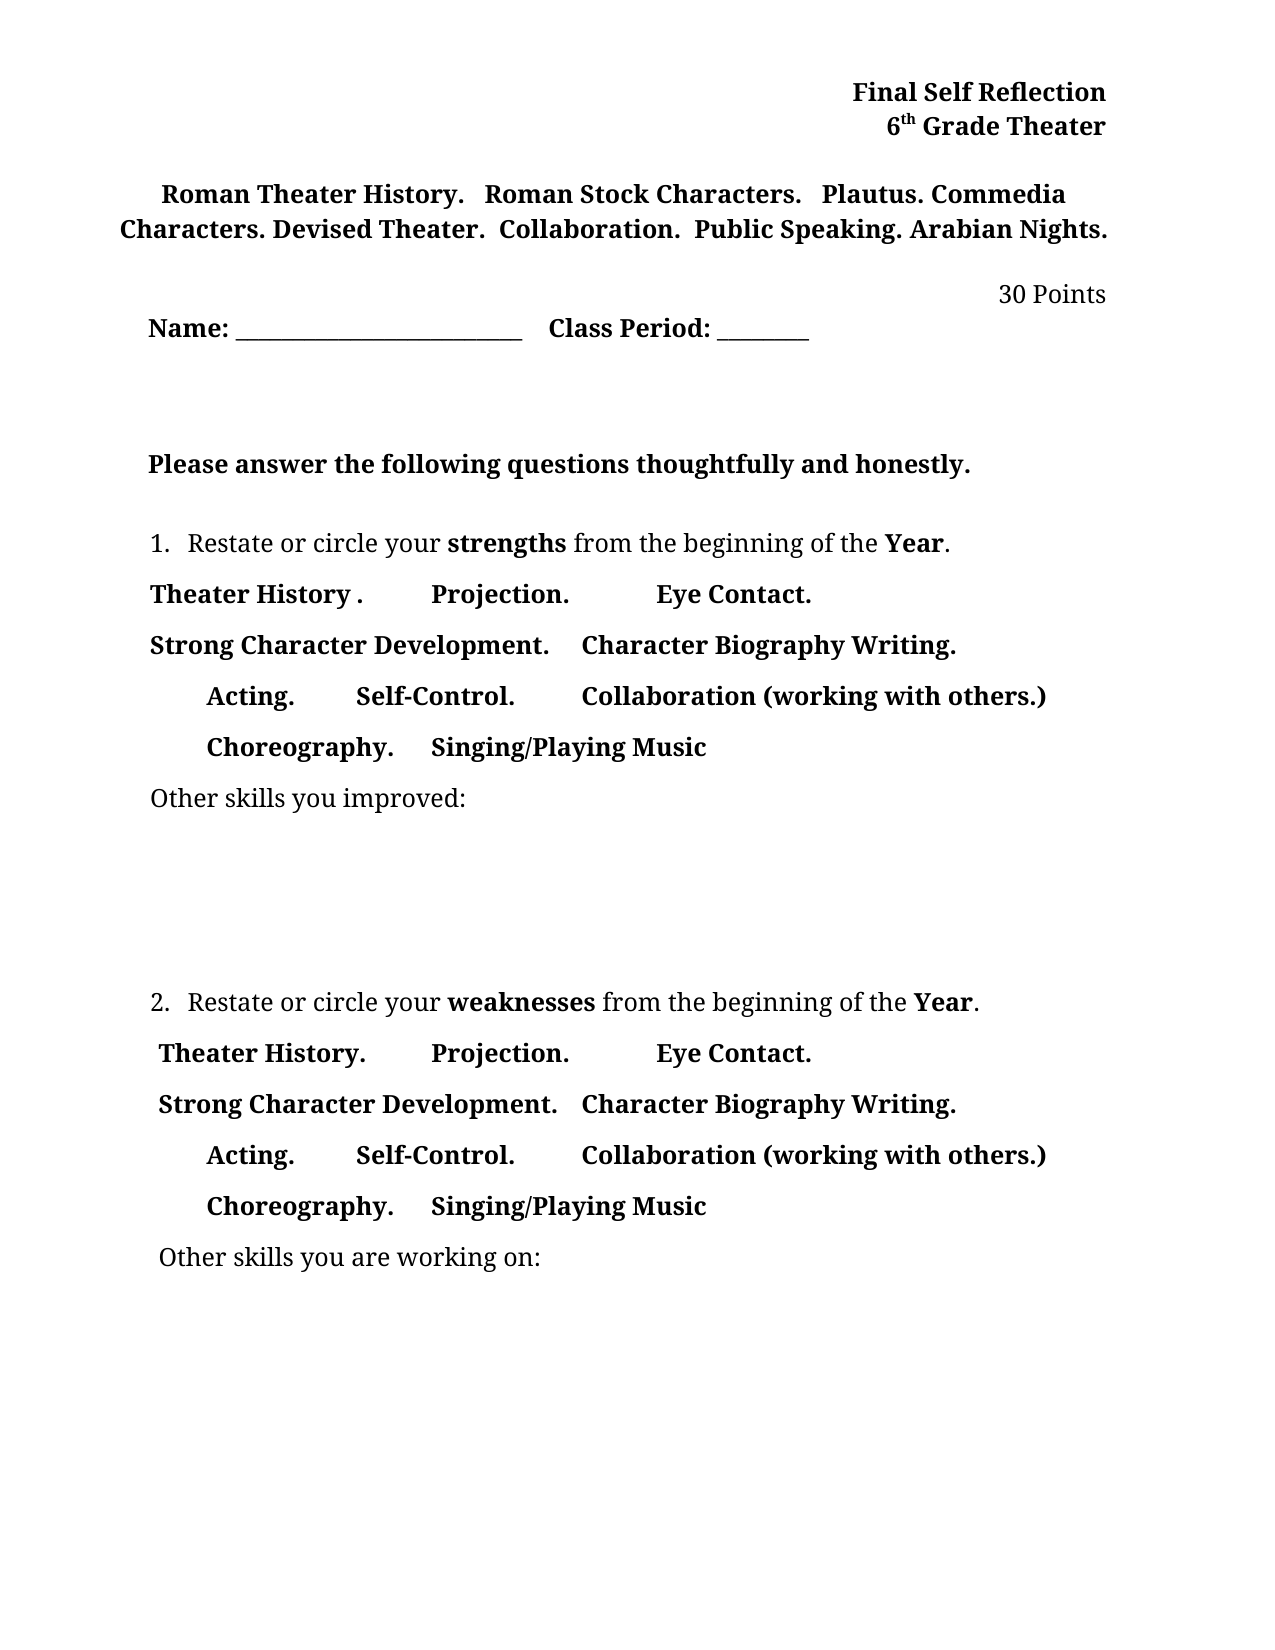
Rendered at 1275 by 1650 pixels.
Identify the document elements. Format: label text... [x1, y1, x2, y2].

text Strong Character Development. Character Biography Writing. Acting. Self-Control. Collaboration (working with others.) Choreography. Singing/Playing Music [150, 627, 1106, 763]
text Other skills you improved: [150, 780, 1106, 814]
text Theater History. Projection. Eye Contact. [131, 1036, 1106, 1070]
list Name: _________________________ Class Period: ________ [148, 311, 1106, 345]
list Please answer the following questions thoughtfully and honestly. [148, 447, 1106, 481]
list Restate or circle your weaknesses from the beginning of the Year. [150, 984, 1106, 1019]
text Theater History . Projection. Eye Contact. [150, 576, 1106, 610]
list Restate or circle your strengths from the beginning of the Year. [150, 525, 1106, 559]
text 30 Points [131, 277, 1106, 311]
text Strong Character Development. Character Biography Writing. Acting. Self-Control. Collaboration (working with others.) Choreography. Singing/Playing Music [131, 1087, 1106, 1223]
text Other skills you are working on: [131, 1240, 1106, 1274]
